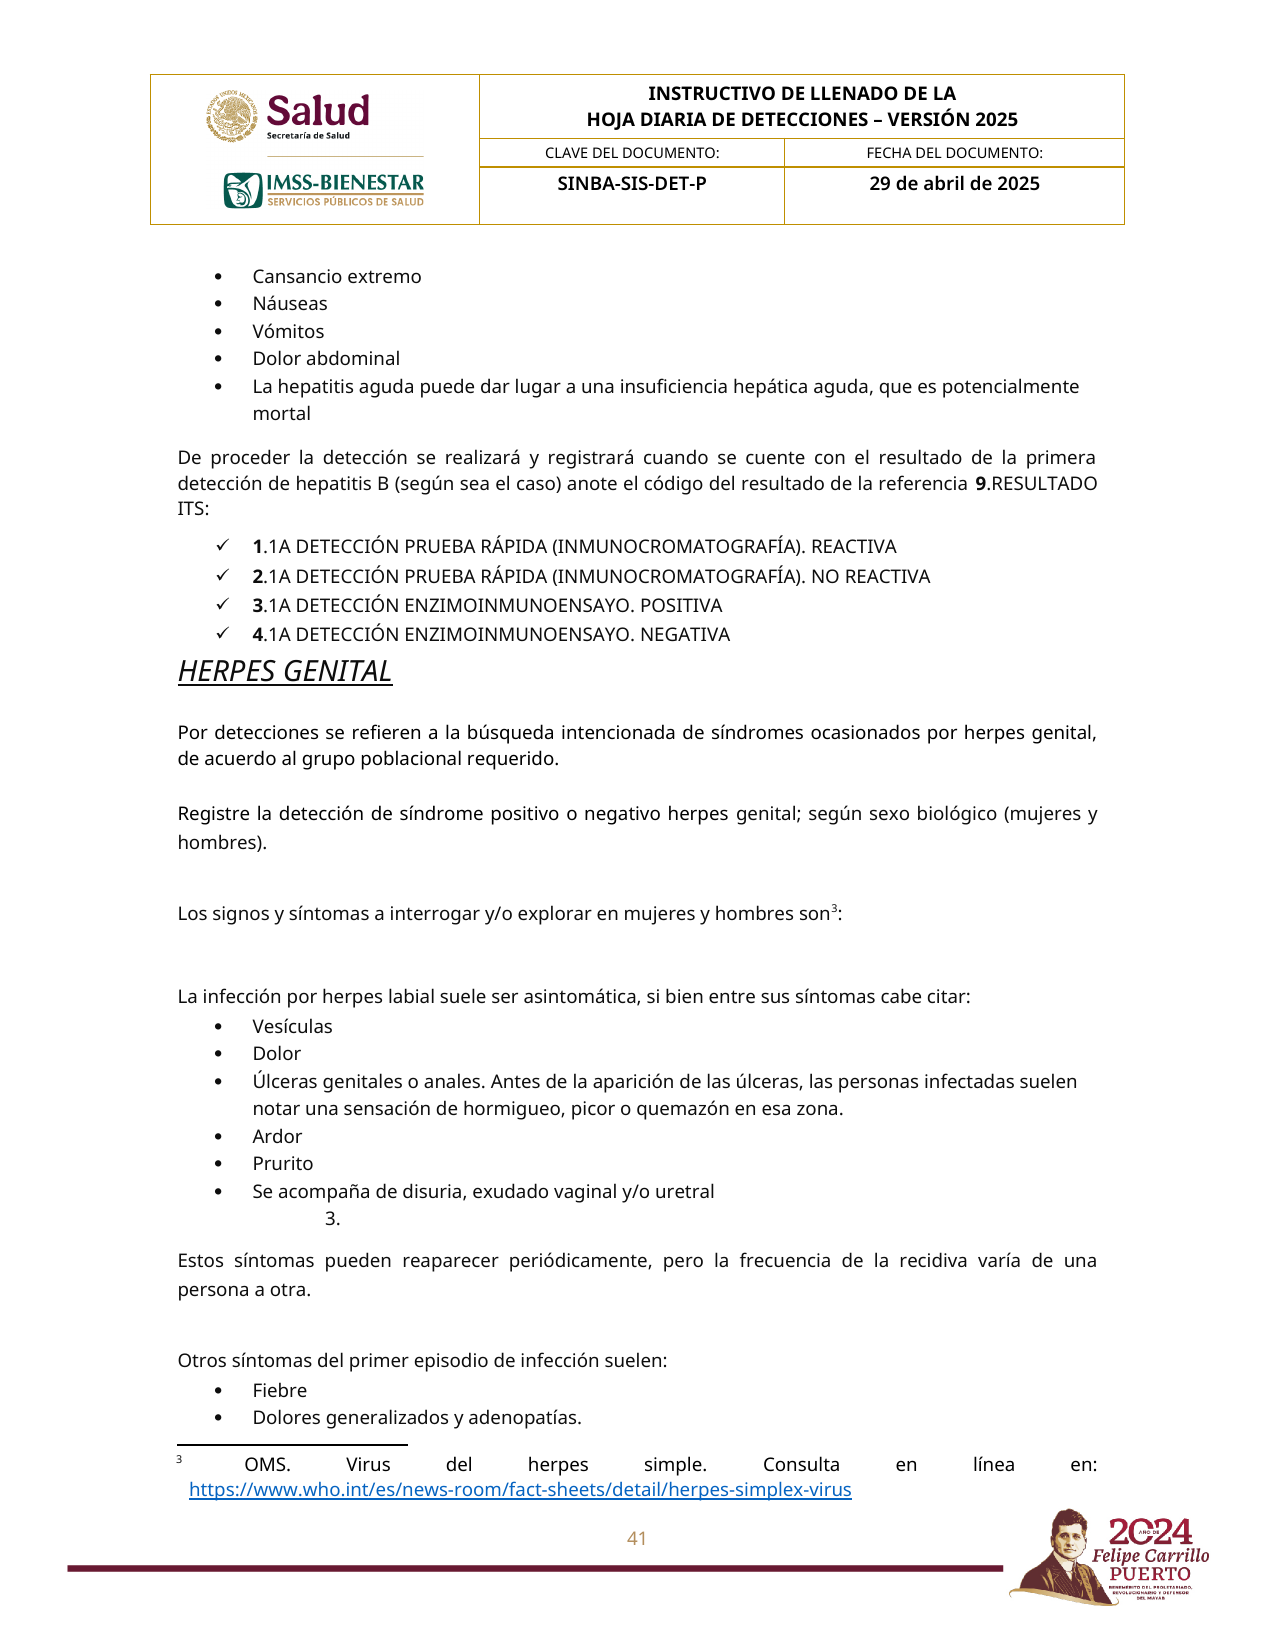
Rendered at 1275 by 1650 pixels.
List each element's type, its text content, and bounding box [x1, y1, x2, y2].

list Otros síntomas del primer episodio de infección suelen: [177, 1348, 1098, 1373]
list Úlceras genitales o anales. Antes de la aparición de las úlceras, las personas infectadas suelen notar una sensación de hormigueo, picor o quemazón en esa zona. [215, 1068, 1098, 1121]
picture [0, 1497, 1275, 1650]
list Vesículas [215, 1013, 1098, 1039]
list 2.1A DETECCIÓN PRUEBA RÁPIDA (INMUNOCROMATOGRAFÍA). NO REACTIVA [215, 563, 1098, 588]
text De proceder la detección se realizará y registrará cuando se cuente con el resultado de la primera detección de hepatitis B (según sea el caso) anote el código del resultado de la referencia 9.RESULTADO ITS: [177, 444, 1098, 521]
text Por detecciones se refieren a la búsqueda intencionada de síndromes ocasionados por herpes genital, de acuerdo al grupo poblacional requerido. [177, 720, 1098, 771]
list Cansancio extremo [215, 263, 1098, 288]
list Vómitos [215, 318, 1098, 343]
picture [206, 90, 424, 209]
list La hepatitis aguda puede dar lugar a una insuficiencia hepática aguda, que es potencialmente mortal [215, 373, 1098, 426]
text HERPES GENITAL [177, 651, 1098, 690]
list Prurito [215, 1151, 1098, 1176]
list Los signos y síntomas a interrogar y/o explorar en mujeres y hombres son: [177, 900, 1098, 926]
list Náuseas [215, 290, 1098, 316]
list 4.1A DETECCIÓN ENZIMOINMUNOENSAYO. NEGATIVA [215, 621, 1098, 647]
list Fiebre [215, 1377, 1098, 1402]
text Estos síntomas pueden reaparecer periódicamente, pero la frecuencia de la recidiva varía de una persona a otra. [177, 1247, 1098, 1302]
list Dolor [215, 1041, 1098, 1066]
list Dolor abdominal [215, 345, 1098, 371]
list 3.1A DETECCIÓN ENZIMOINMUNOENSAYO. POSITIVA [215, 592, 1098, 618]
list Se acompaña de disuria, exudado vaginal y/o uretral [215, 1178, 1098, 1204]
list La infección por herpes labial suele ser asintomática, si bien entre sus síntomas cabe citar: [177, 984, 1098, 1009]
list Dolores generalizados y adenopatías. [215, 1404, 1098, 1430]
text Registre la detección de síndrome positivo o negativo herpes genital; según sexo biológico (mujeres y hombres). [177, 800, 1098, 855]
list Ardor [215, 1123, 1098, 1149]
list 1.1A DETECCIÓN PRUEBA RÁPIDA (INMUNOCROMATOGRAFÍA). REACTIVA [215, 534, 1098, 559]
